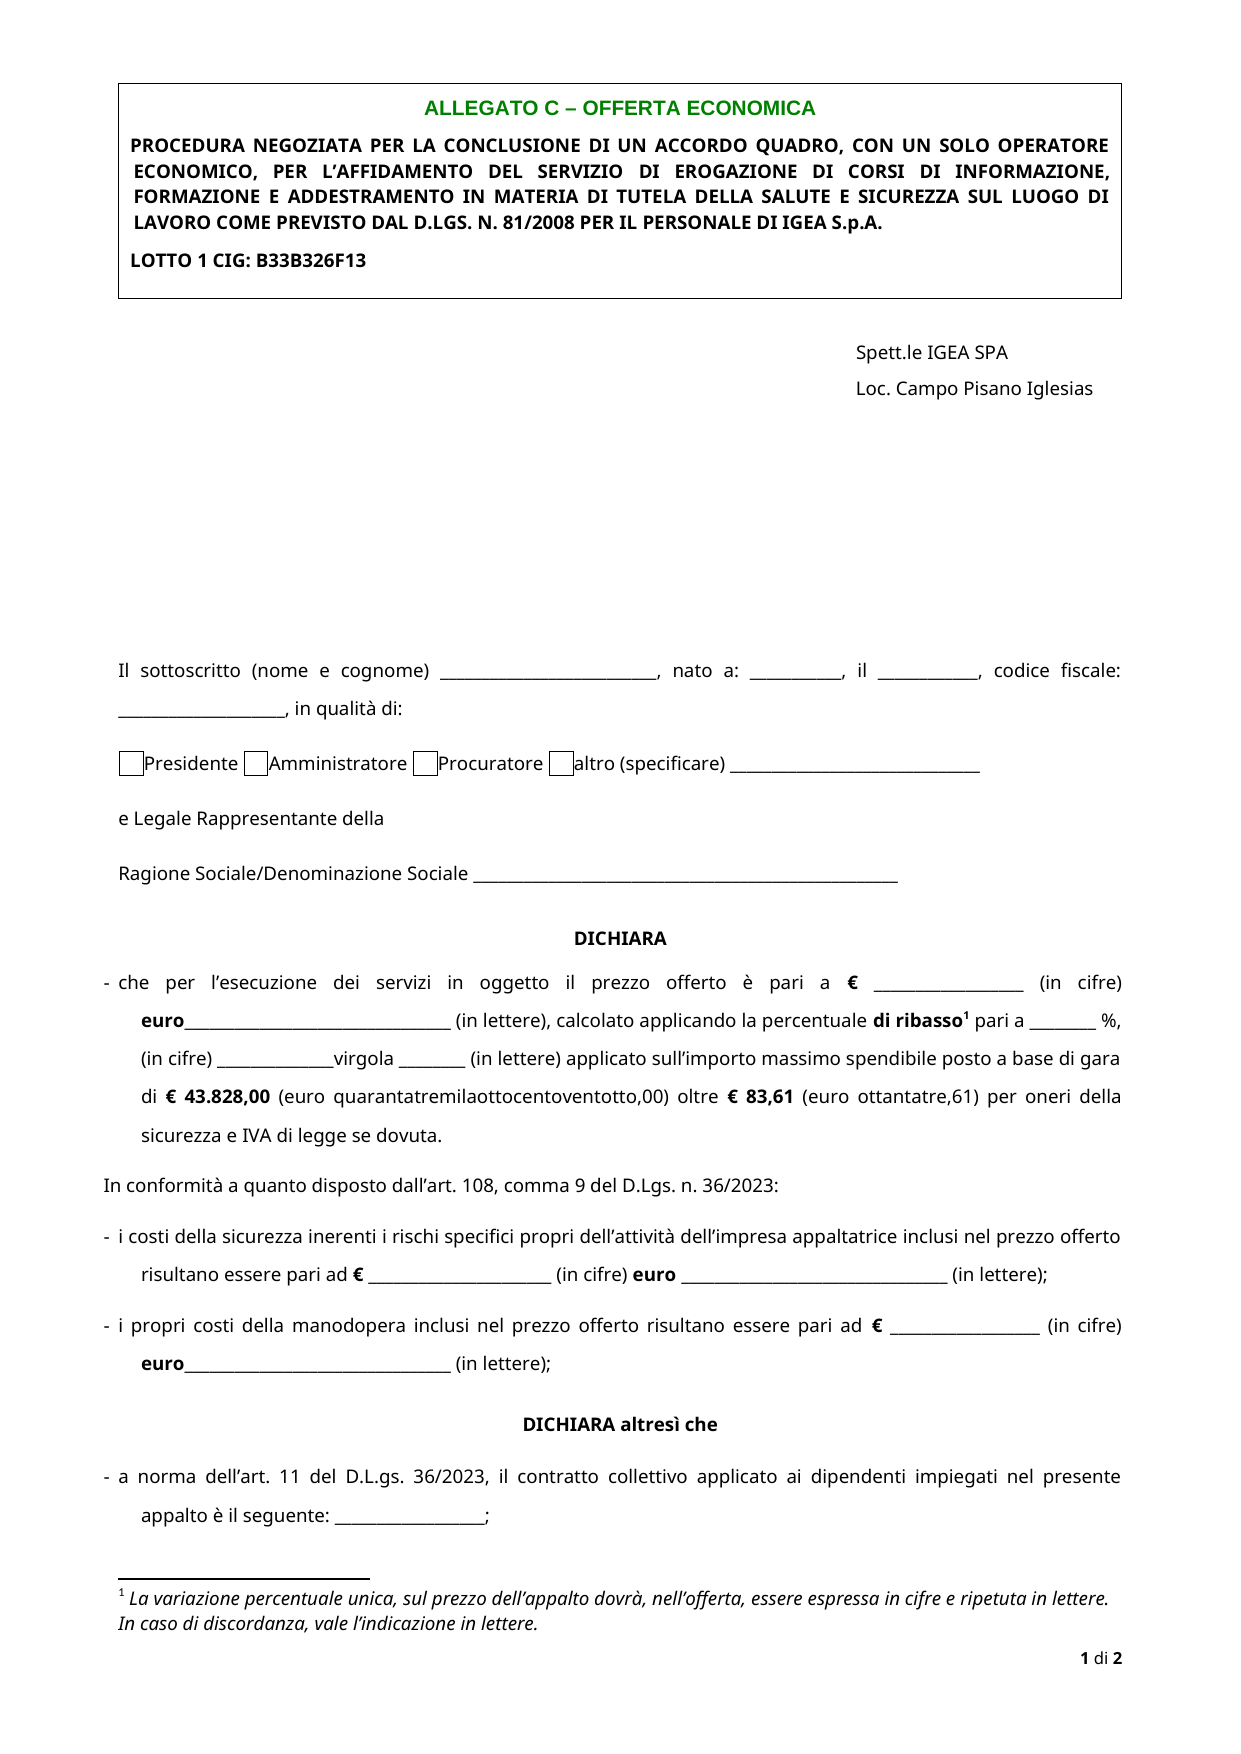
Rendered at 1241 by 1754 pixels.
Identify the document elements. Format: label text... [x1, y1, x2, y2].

list che per l’esecuzione dei servizi in oggetto il prezzo offerto è pari a € __________________ (in cifre) euro________________________________ (in lettere), calcolato applicando la percentuale di ribasso pari a ________ %, (in cifre) ______________virgola ________ (in lettere) applicato sull’importo massimo spendibile posto a base di gara di € 43.828,00 (euro quarantatremilaottocentoventotto,00) oltre € 83,61 (euro ottantatre,61) per oneri della sicurezza e IVA di legge se dovuta. [103, 969, 1122, 1147]
text Spett.le IGEA SPA [856, 339, 1122, 365]
text DICHIARA altresì che [118, 1401, 1122, 1439]
text DICHIARA [118, 915, 1122, 952]
text Ragione Sociale/Denominazione Sociale ___________________________________________________ [118, 860, 1122, 886]
text Il sottoscritto (nome e cognome) __________________________, nato a: ___________, il ____________, codice fiscale: ____________________, in qualità di: [118, 657, 1122, 721]
text e Legale Rappresentante della [118, 805, 1122, 831]
list a norma dell’art. 11 del D.L.gs. 36/2023, il contratto collettivo applicato ai dipendenti impiegati nel presente appalto è il seguente: __________________; [103, 1464, 1122, 1528]
text Loc. Campo Pisano Iglesias [856, 375, 1122, 400]
text Presidente Amministratore Procuratore altro (specificare) ______________________________ [118, 750, 1122, 776]
text In conformità a quanto disposto dall’art. 108, comma 9 del D.Lgs. n. 36/2023: [103, 1173, 1122, 1198]
list i costi della sicurezza inerenti i rischi specifici propri dell’attività dell’impresa appaltatrice inclusi nel prezzo offerto risultano essere pari ad € ______________________ (in cifre) euro ________________________________ (in lettere); [103, 1223, 1122, 1287]
list i propri costi della manodopera inclusi nel prezzo offerto risultano essere pari ad € __________________ (in cifre) euro________________________________ (in lettere); [103, 1312, 1122, 1376]
